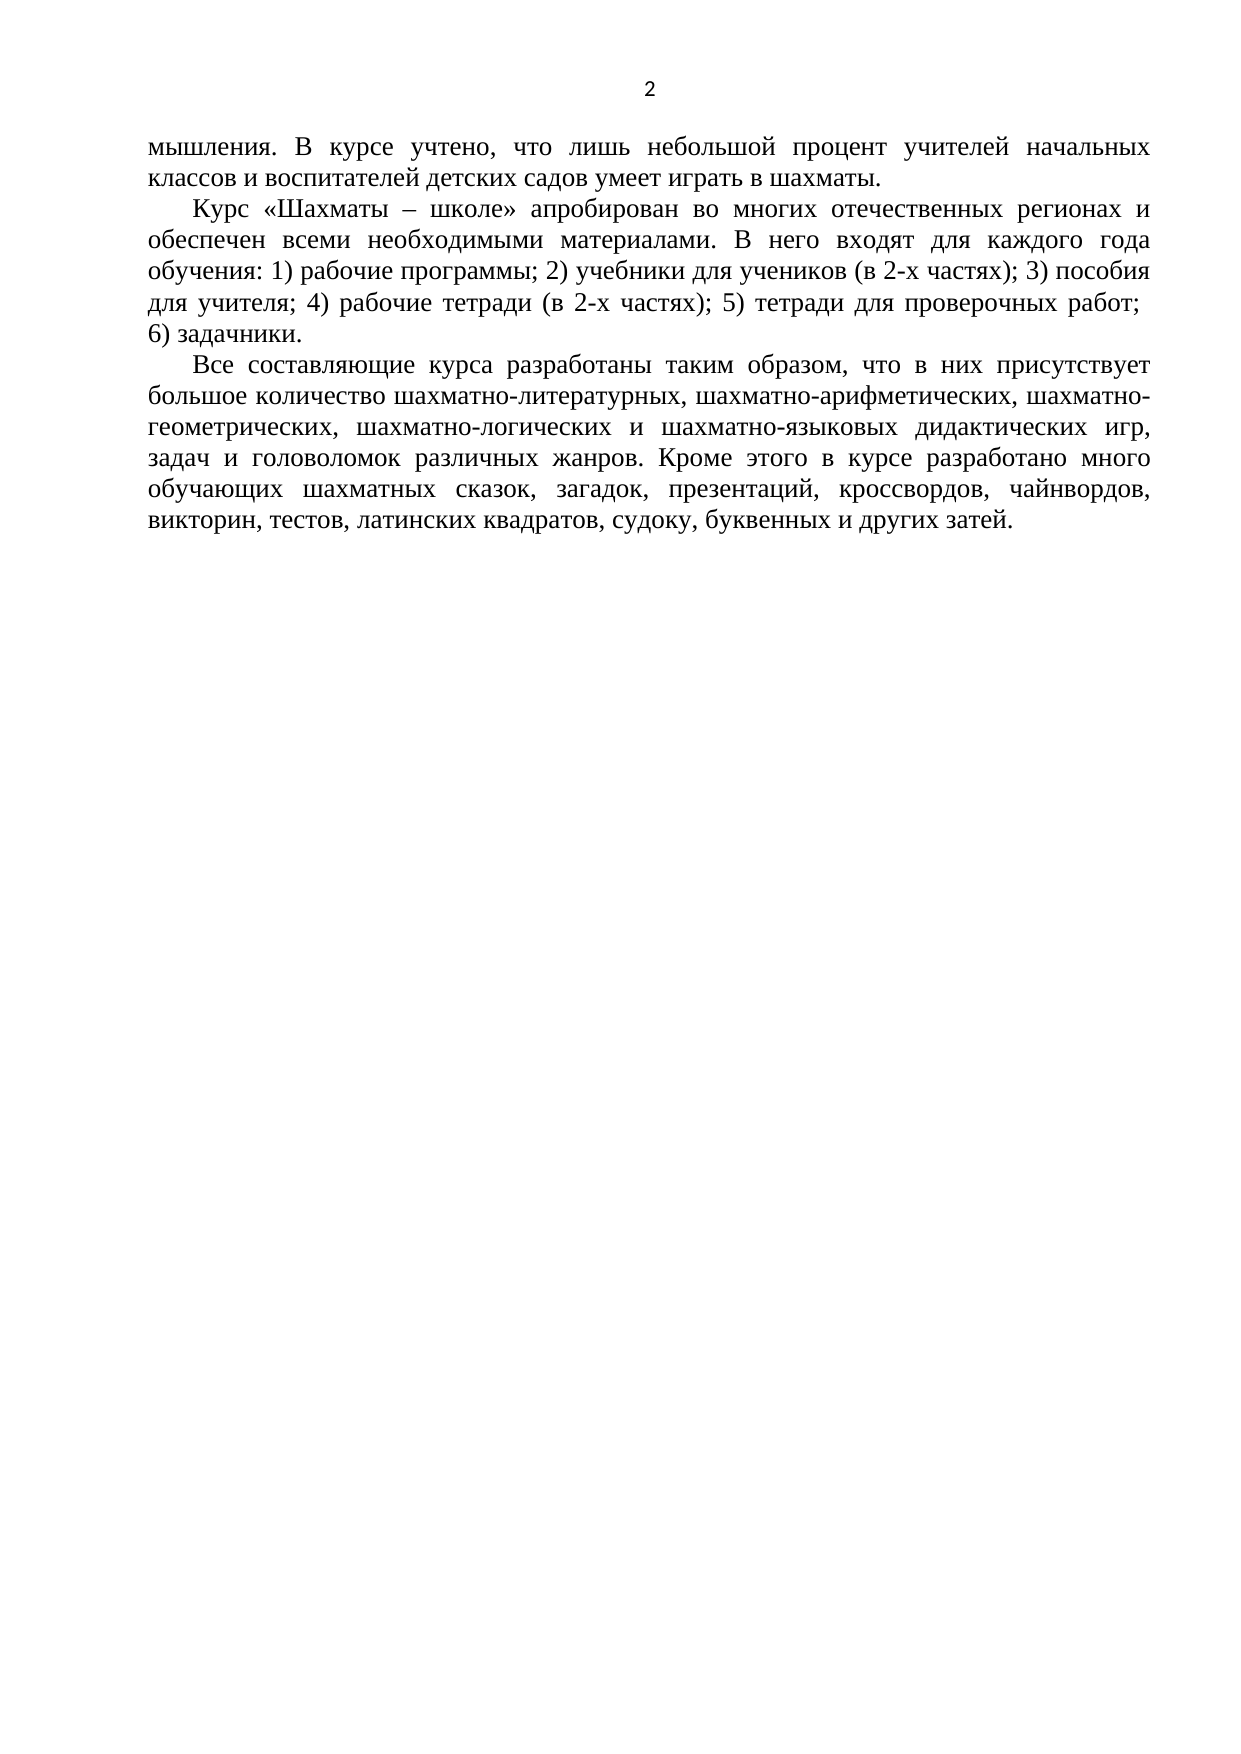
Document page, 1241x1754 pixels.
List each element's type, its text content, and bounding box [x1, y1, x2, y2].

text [148, 130, 1152, 192]
text Все составляющие курса разработаны таким образом, что в них присутствует большое количество шахматно-литературных, шахматно-арифметических, шахматно-геометрических, шахматно-логических и шахматно-языковых дидактических игр, задач и головоломок различных жанров. Кроме этого в курсе разработано много обучающих шахматных сказок, загадок, презентаций, кроссвордов, чайнвордов, викторин, тестов, латинских квадратов, судоку, буквенных и других затей. [148, 348, 1152, 535]
text Курс «Шахматы – школе» апробирован во многих отечественных регионах и обеспечен всеми необходимыми материалами. В него входят для каждого года обучения: 1) рабочие программы; 2) учебники для учеников (в 2-х частях); 3) пособия для учителя; 4) рабочие тетради (в 2-х частях); 5) тетради для проверочных работ; 6) задачники. [148, 192, 1152, 348]
